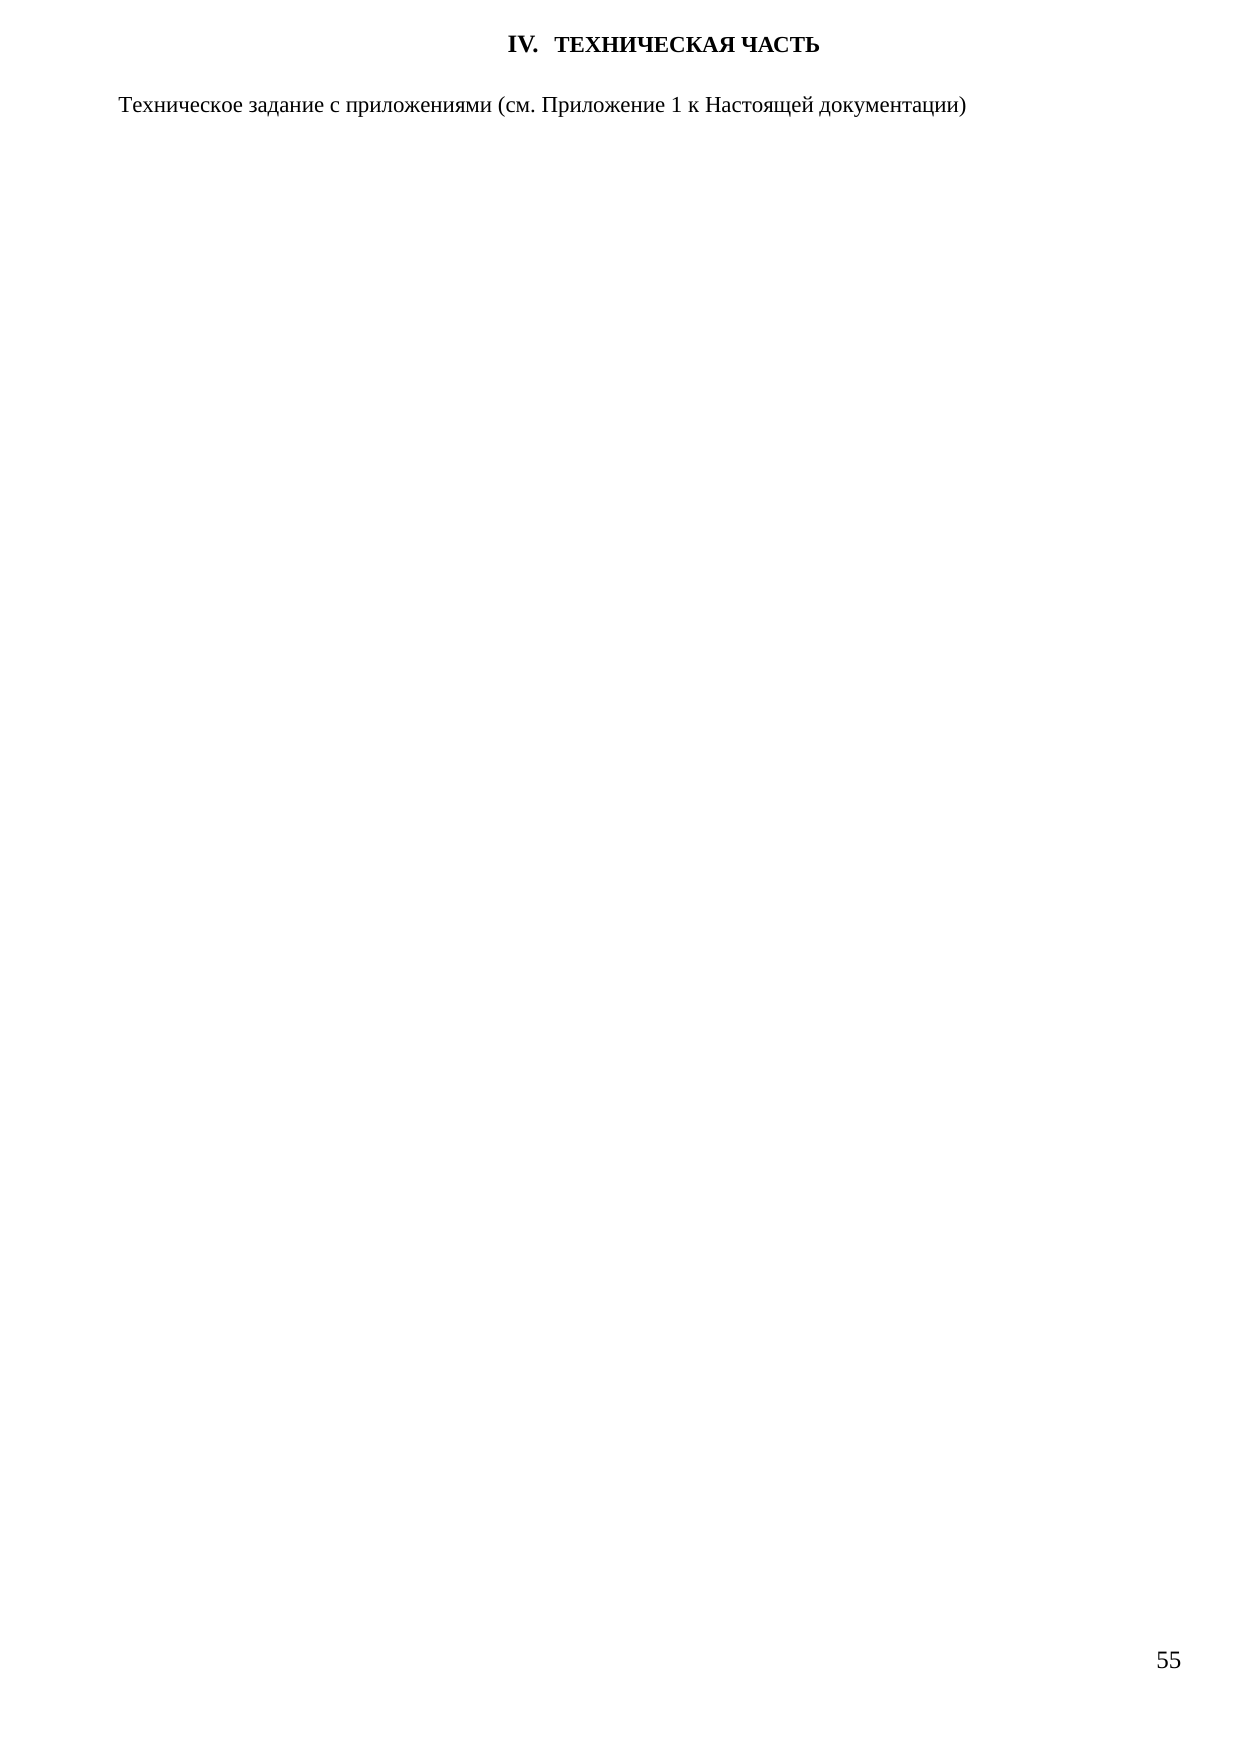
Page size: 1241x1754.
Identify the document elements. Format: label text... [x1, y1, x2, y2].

text Техническое задание с приложениями (см. Приложение 1 к Настоящей документации) [118, 91, 1181, 117]
subtitle ТЕХНИЧЕСКАЯ ЧАСТЬ [118, 29, 1181, 58]
